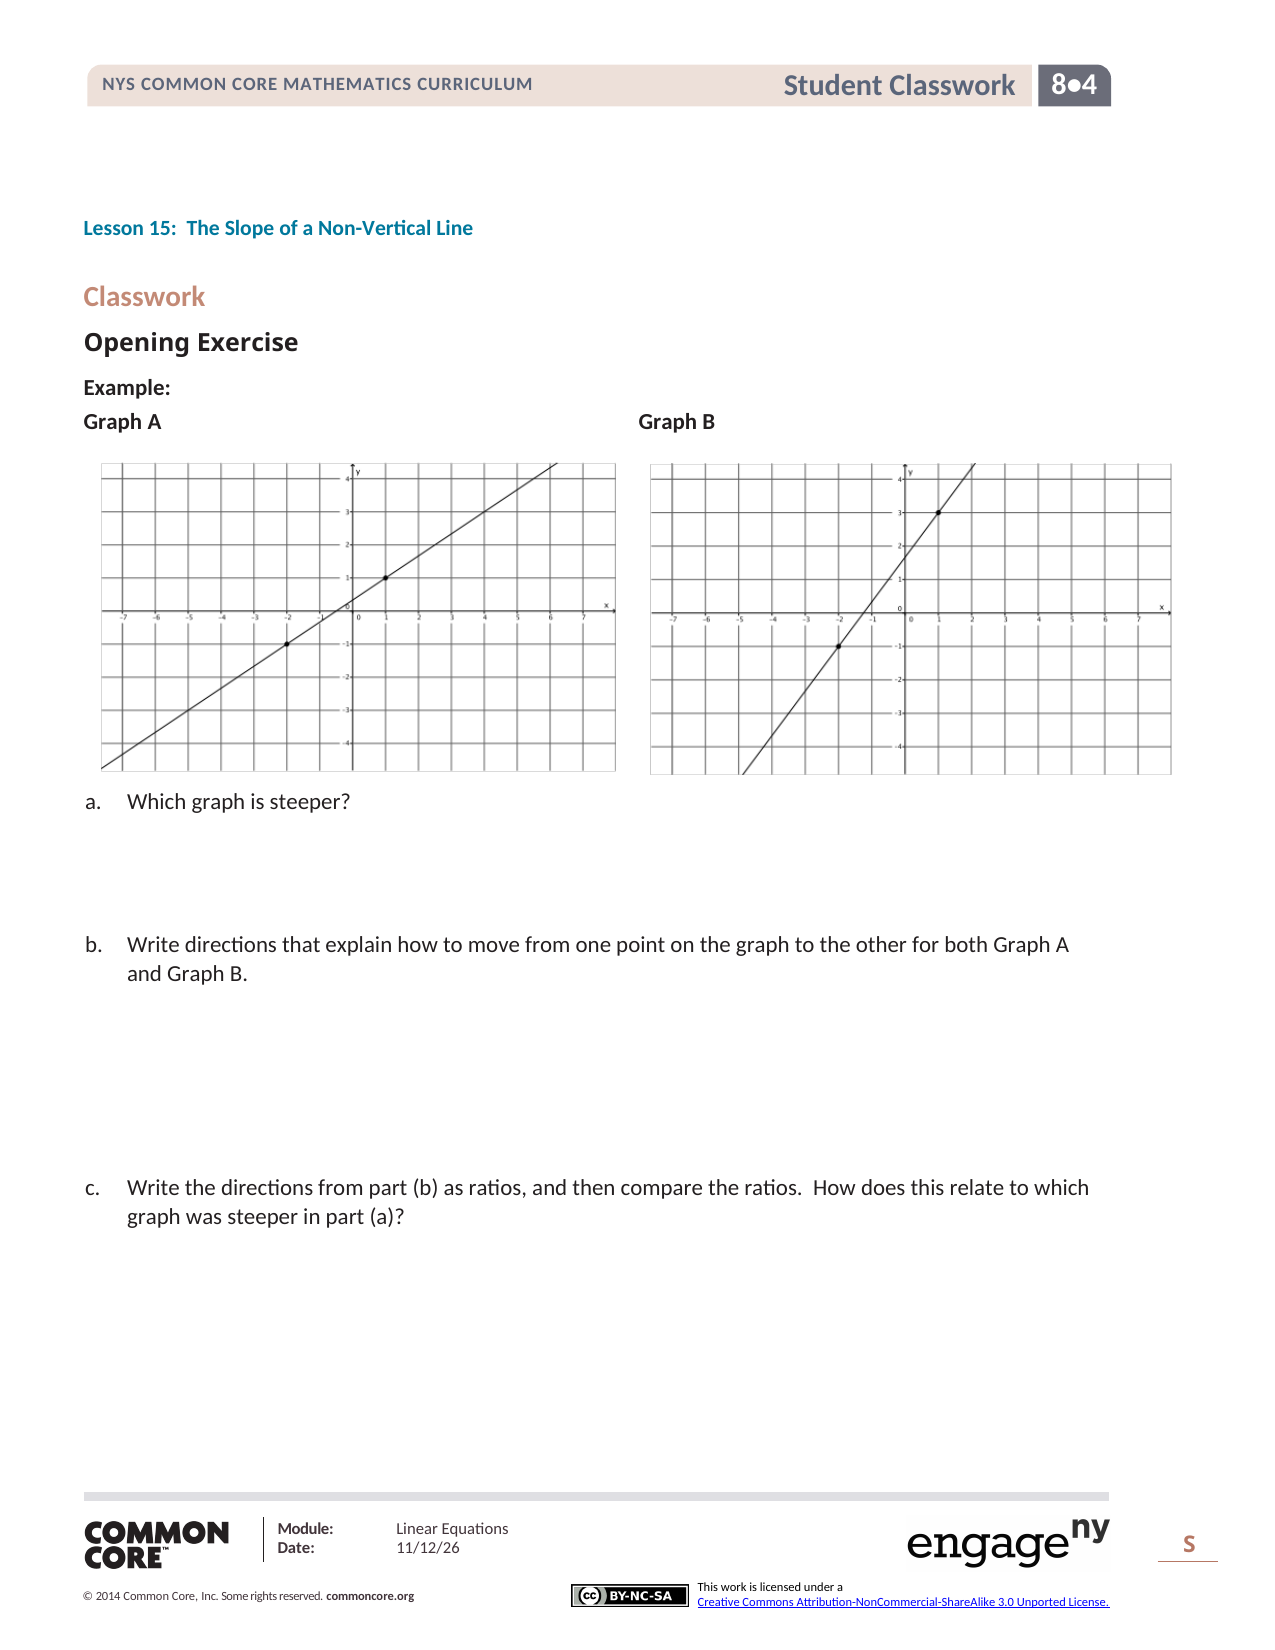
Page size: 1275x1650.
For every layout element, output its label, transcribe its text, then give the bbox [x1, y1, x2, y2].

list Write directions that explain how to move from one point on the graph to the other for both Graph A and Graph B. [85, 930, 1108, 987]
text Lesson 15: The Slope of a Non-Vertical Line [83, 175, 1108, 246]
list Write the directions from part (b) as ratios, and then compare the ratios. How does this relate to which graph was steeper in part (a)? [85, 1173, 1108, 1230]
table_header Example: [72, 373, 1180, 407]
list Which graph is steeper? [85, 787, 1108, 815]
text Opening Exercise [83, 325, 1108, 359]
picture [80, 1515, 232, 1574]
text Classwork [83, 283, 1108, 312]
picture [906, 1515, 1111, 1572]
table_cell Graph B [627, 408, 1180, 781]
table_cell Graph A [72, 408, 627, 781]
picture [571, 1584, 689, 1607]
